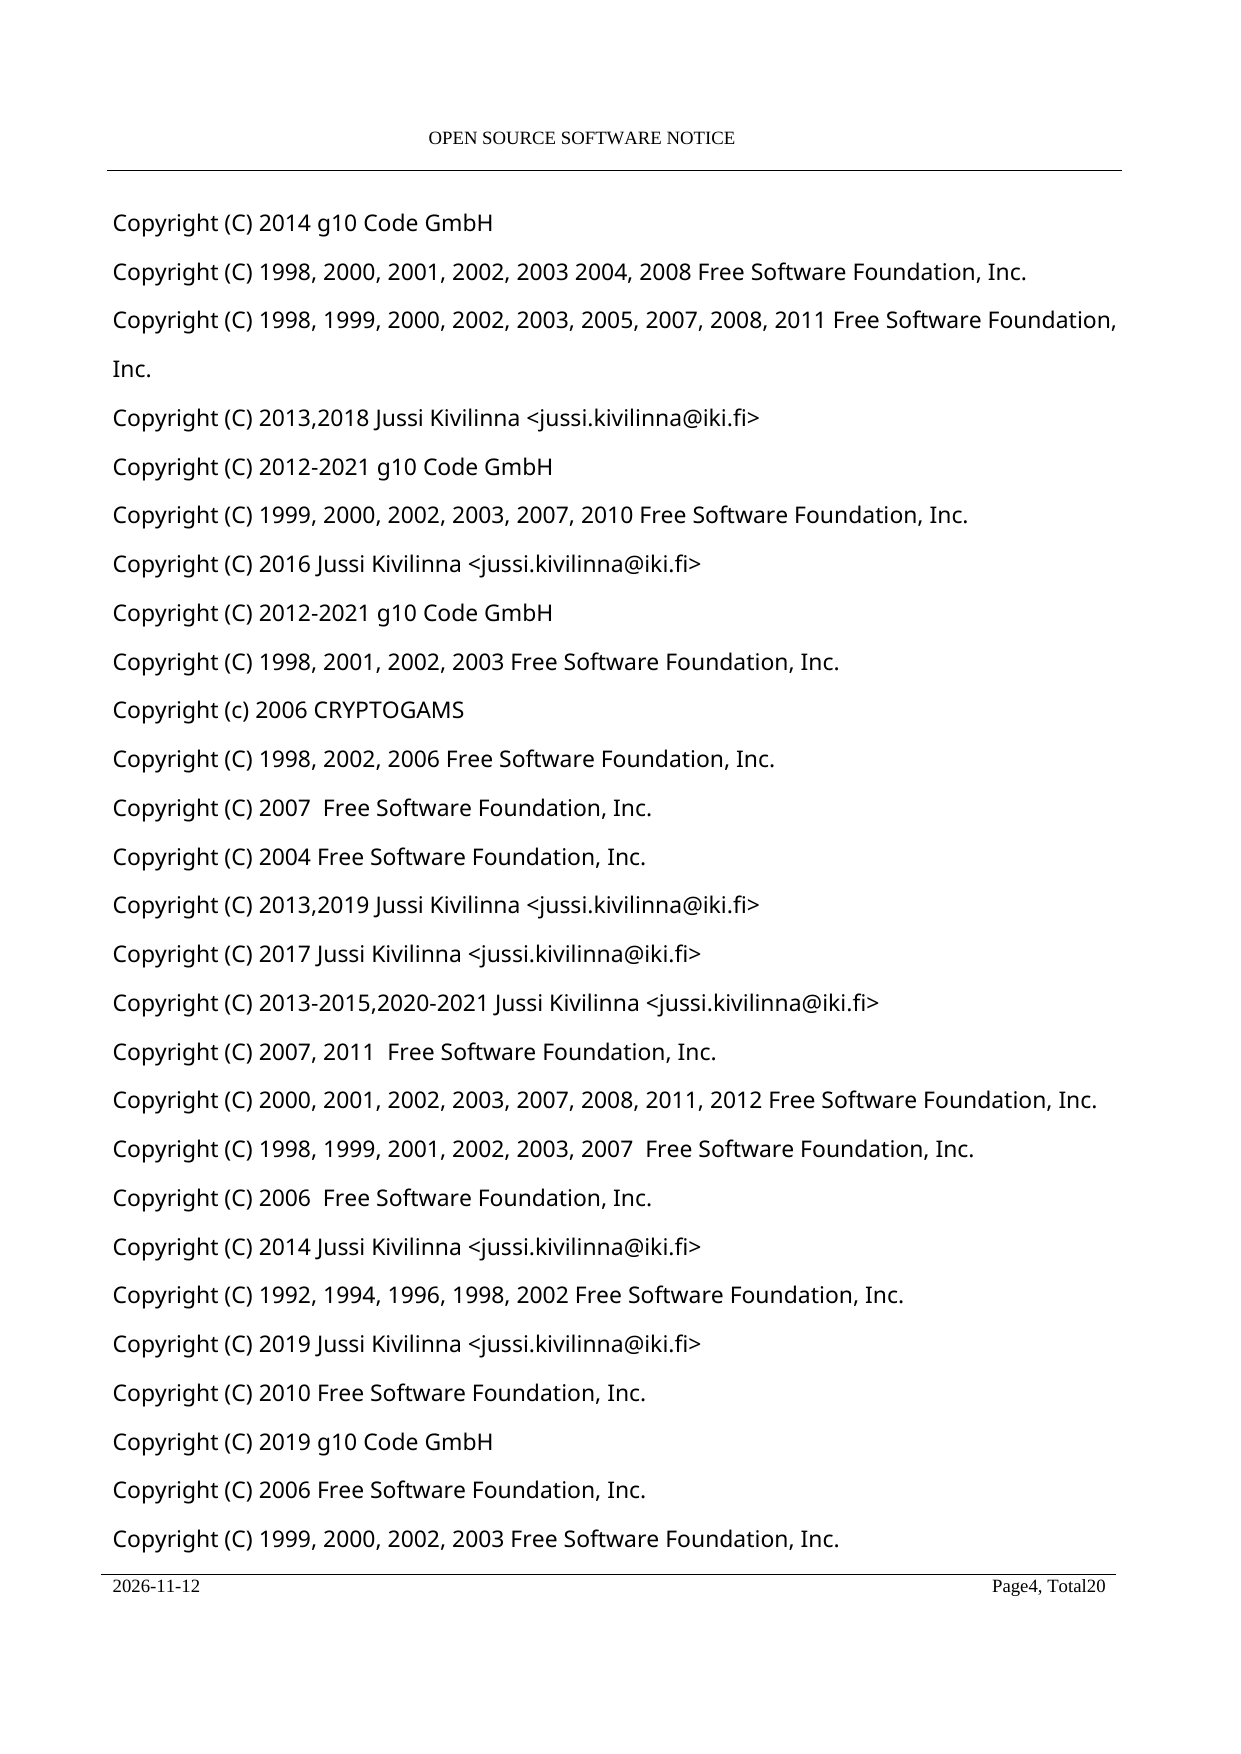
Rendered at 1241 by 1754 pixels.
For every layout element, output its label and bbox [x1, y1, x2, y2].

text [112, 206, 1128, 1555]
